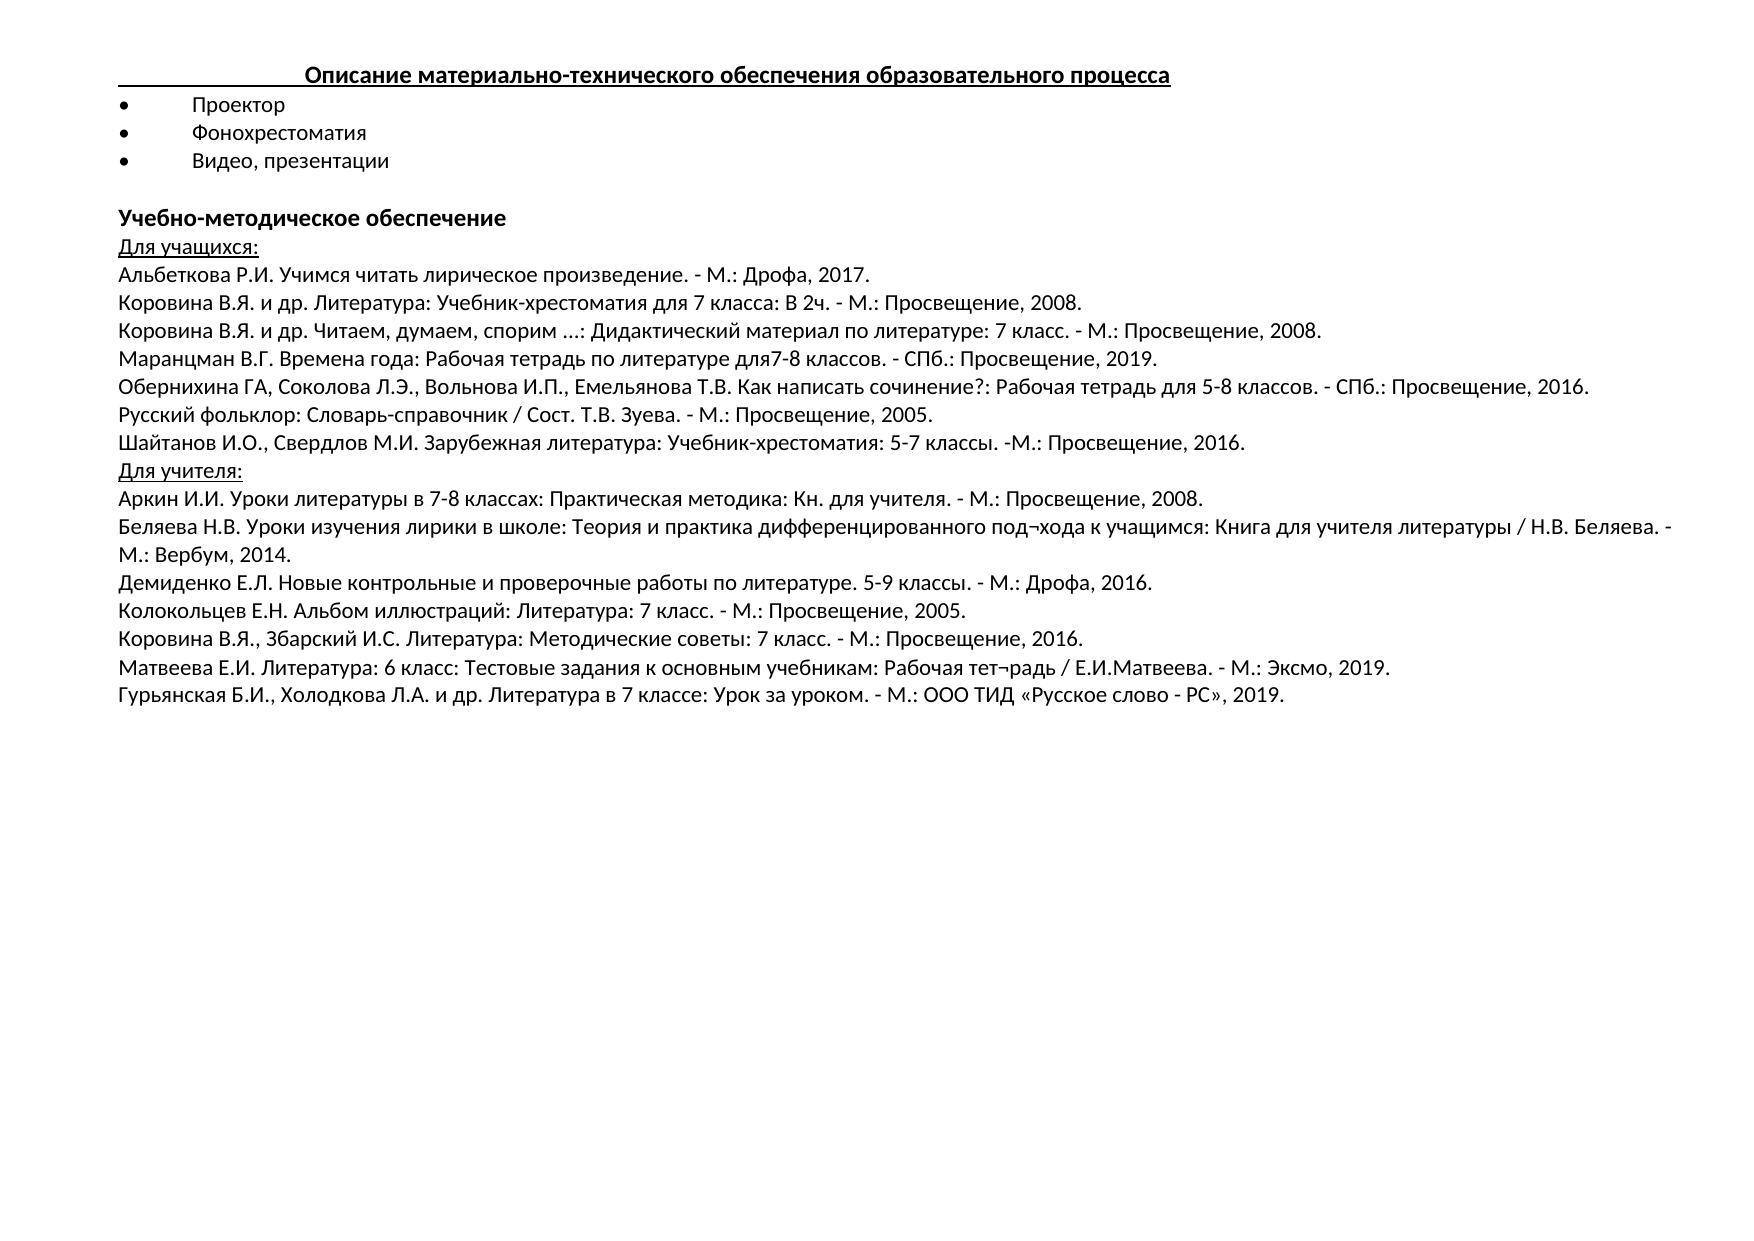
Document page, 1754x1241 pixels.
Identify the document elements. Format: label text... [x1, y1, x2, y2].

text Русский фольклор: Словарь-справочник / Сост. Т.В. Зуева. - М.: Просвещение, 2005. [118, 400, 1709, 428]
text Коровина В.Я. и др. Литература: Учебник-хрестоматия для 7 класса: В 2ч. - М.: Просвещение, 2008. [118, 288, 1709, 316]
text Коровина В.Я. и др. Читаем, думаем, спорим ...: Дидактический материал по литературе: 7 класс. - М.: Просвещение, 2008. [118, 316, 1709, 344]
text Матвеева Е.И. Литература: 6 класс: Тестовые задания к основным учебникам: Рабочая тет¬радь / Е.И.Матвеева. - М.: Эксмо, 2019. [118, 653, 1709, 681]
text Описание материально-технического обеспечения образовательного процесса [118, 59, 1709, 90]
text Учебно-методическое обеспечение [118, 202, 1709, 232]
text Для учащихся: [118, 232, 1709, 260]
text Демиденко Е.Л. Новые контрольные и проверочные работы по литературе. 5-9 классы. - М.: Дрофа, 2016. [118, 568, 1709, 597]
text Гурьянская Б.И., Холодкова Л.А. и др. Литература в 7 классе: Урок за уроком. - М.: ООО ТИД «Русское слово - PC», 2019. [118, 681, 1709, 709]
text Для учителя: [118, 456, 1709, 484]
text Аркин И.И. Уроки литературы в 7-8 классах: Практическая методика: Кн. для учителя. - М.: Просвещение, 2008. [118, 484, 1709, 512]
text • Проектор [118, 90, 1709, 118]
text Обернихина ГА, Соколова Л.Э., Вольнова И.П., Емельянова Т.В. Как написать сочинение?: Рабочая тетрадь для 5-8 классов. - СПб.: Просвещение, 2016. [118, 372, 1709, 400]
text • Видео, презентации [118, 146, 1709, 174]
text Альбеткова Р.И. Учимся читать лирическое произведение. - М.: Дрофа, 2017. [118, 260, 1709, 288]
text • Фонохрестоматия [118, 118, 1709, 146]
text Колокольцев Е.Н. Альбом иллюстраций: Литература: 7 класс. - М.: Просвещение, 2005. [118, 597, 1709, 624]
text Коровина В.Я., Збарский И.С. Литература: Методические советы: 7 класс. - М.: Просвещение, 2016. [118, 624, 1709, 653]
text Шайтанов И.О., Свердлов М.И. Зарубежная литература: Учебник-хрестоматия: 5-7 классы. -М.: Просвещение, 2016. [118, 428, 1709, 456]
text Маранцман В.Г. Времена года: Рабочая тетрадь по литературе для7-8 классов. - СПб.: Просвещение, 2019. [118, 344, 1709, 372]
text Беляева Н.В. Уроки изучения лирики в школе: Теория и практика дифференцированного под¬хода к учащимся: Книга для учителя литературы / Н.В. Беляева. - М.: Вербум, 2014. [118, 512, 1709, 568]
